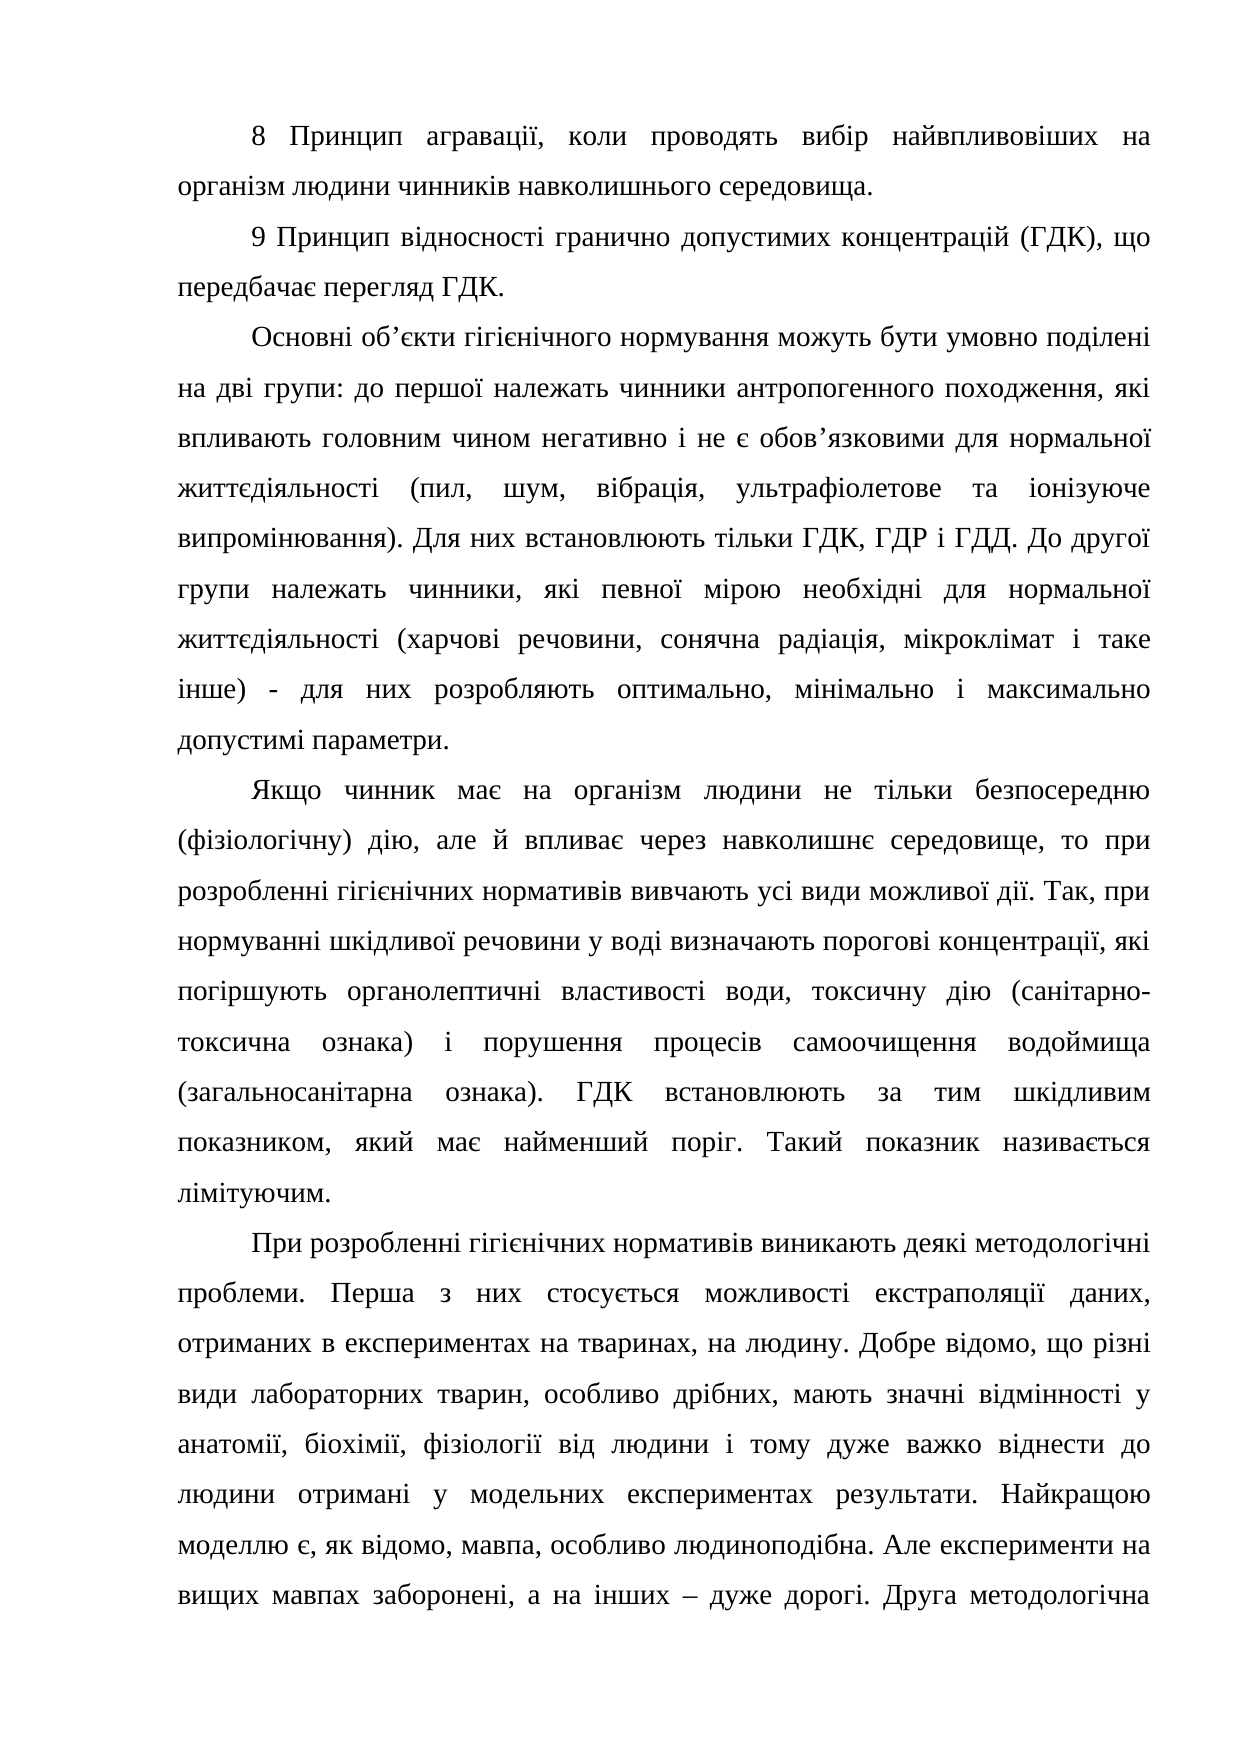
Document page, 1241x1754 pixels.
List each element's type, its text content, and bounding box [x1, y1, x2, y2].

text Основні об’єкти гігієнічного нормування можуть бути умовно поділені на дві групи: до першої належать чинники антропогенного походження, які впливають головним чином негативно і не є обов’язковими для нормальної життєдіяльності (пил, шум, вібрація, ультрафіолетове та іонізуюче випромінювання). Для них встановлюють тільки ГДК, ГДР і ГДД. До другої групи належать чинники, які певної мірою необхідні для нормальної життєдіяльності (харчові речовини, сонячна радіація, мікроклімат і таке інше) - для них розробляють оптимально, мінімально і максимально допустимі параметри. [177, 319, 1152, 755]
text 9 Принцип відносності гранично допустимих концентрацій (ГДК), що передбачає перегляд ГДК. [177, 219, 1152, 303]
text 8 Принцип агравації, коли проводять вибір найвпливовіших на організм людини чинників навколишнього середовища. [177, 118, 1152, 202]
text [177, 1225, 1152, 1611]
text Якщо чинник має на організм людини не тільки безпосередню (фізіологічну) дію, але й впливає через навколишнє середовище, то при розробленні гігієнічних нормативів вивчають усі види можливої дії. Так, при нормуванні шкідливої речовини у воді визначають порогові концентрації, які погіршують органолептичні властивості води, токсичну дію (санітарно-токсична ознака) і порушення процесів самоочищення водоймища (загальносанітарна ознака). ГДК встановлюють за тим шкідливим показником, який має найменший поріг. Такий показник називається лімітуючим. [177, 772, 1152, 1208]
